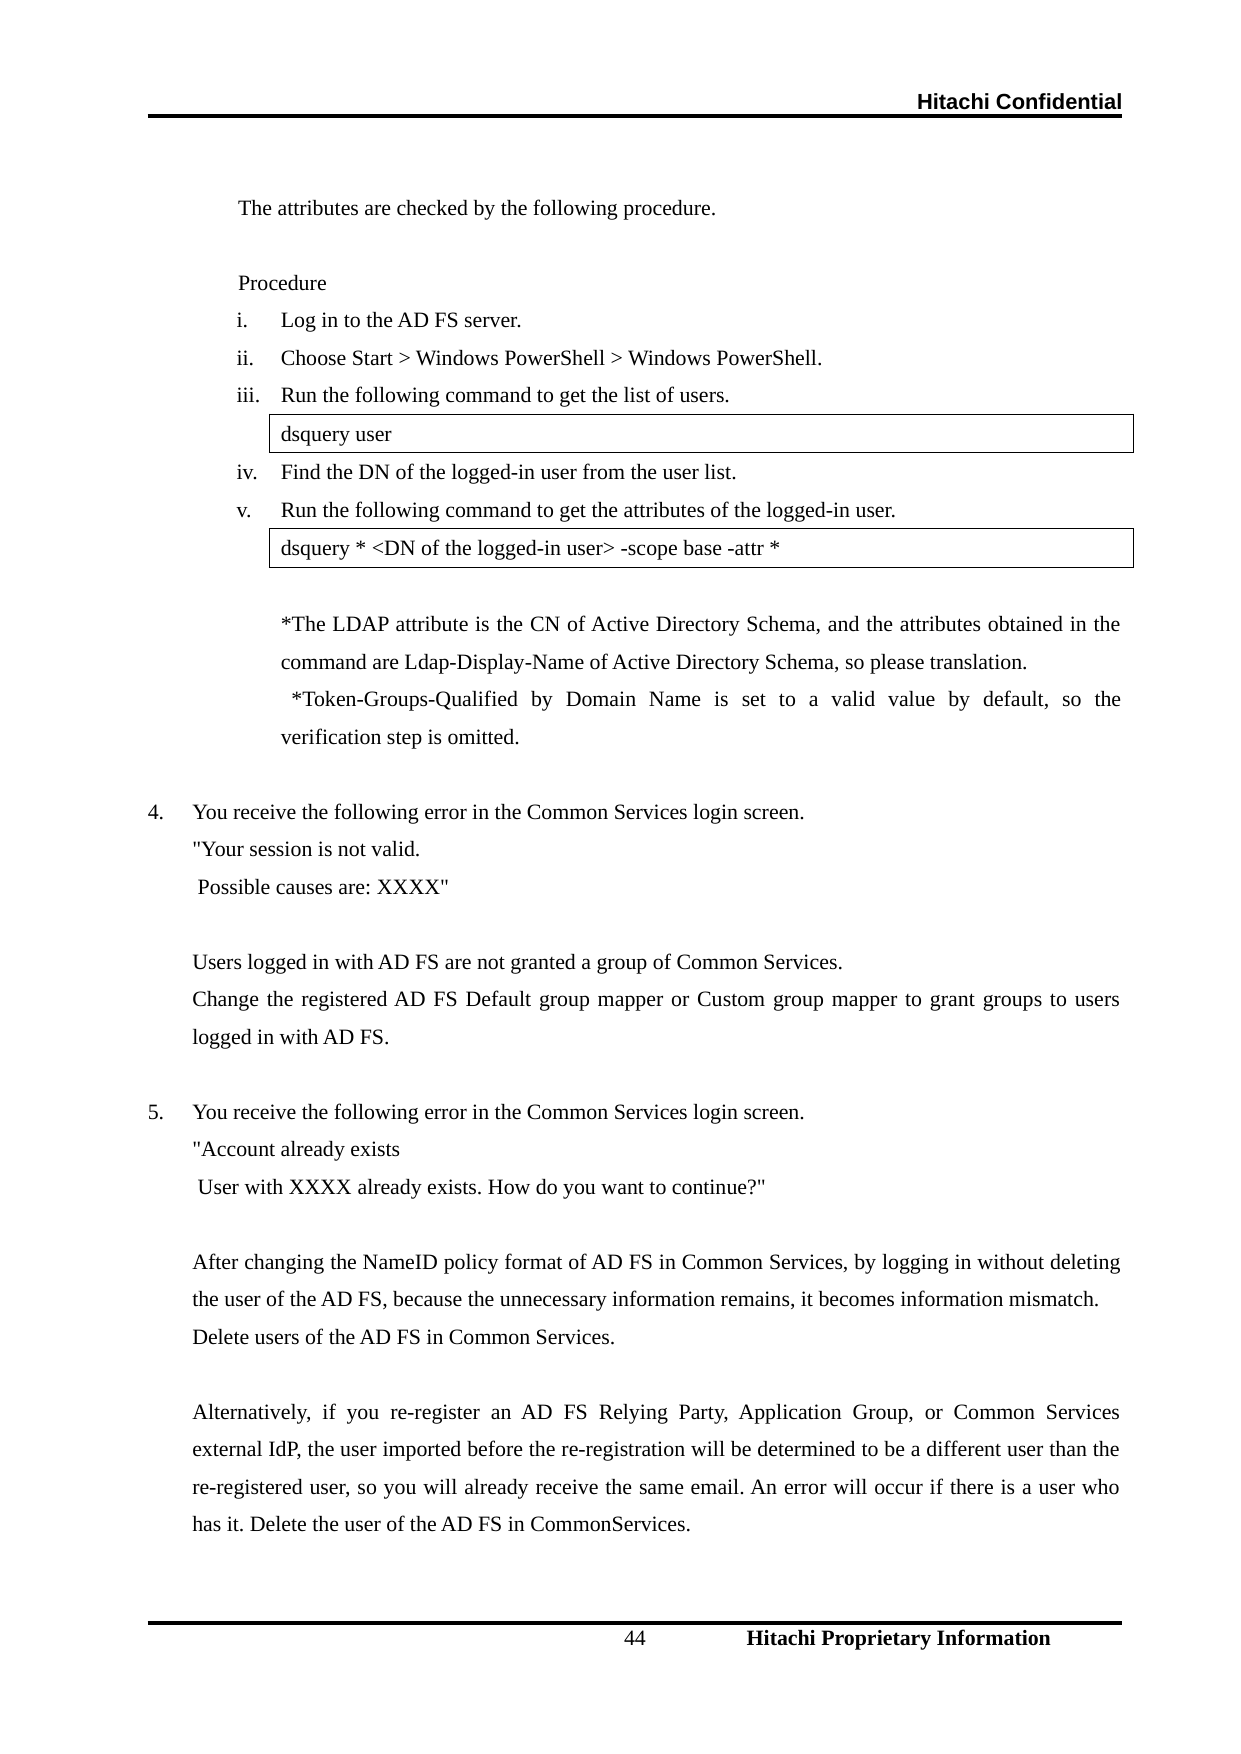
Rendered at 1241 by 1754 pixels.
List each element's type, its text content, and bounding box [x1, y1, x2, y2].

list Choose Start > Windows PowerShell > Windows PowerShell. [236, 338, 1122, 376]
table_header dsquery * <DN of the logged-in user> -scope base -attr * [270, 529, 1133, 567]
list You receive the following error in the Common Services login screen. "Your session is not valid. Possible causes are: XXXX" Users logged in with AD FS are not granted a group of Common Services. Change the registered AD FS Default group mapper or Custom group mapper to grant groups to users logged in with AD FS. [148, 793, 1122, 1093]
list Run the following command to get the attributes of the logged-in user. [236, 491, 1122, 528]
table_header dsquery user [270, 415, 1133, 452]
text *The LDAP attribute is the CN of Active Directory Schema, and the attributes obtained in the command are Ldap-Display-Name of Active Directory Schema, so please translation. [281, 568, 1122, 680]
list Log in to the AD FS server. [236, 301, 1122, 338]
list You receive the following error in the Common Services login screen. "Account already exists User with XXXX already exists. How do you want to continue?" After changing the NameID policy format of AD FS in Common Services, by logging in without deleting the user of the AD FS, because the unnecessary information remains, it becomes information mismatch. Delete users of the AD FS in Common Services. Alternatively, if you re-register an AD FS Relying Party, Application Group, or Common Services external IdP, the user imported before the re-registration will be determined to be a different user than the re-registered user, so you will already receive the same email. An error will occur if there is a user who has it. Delete the user of the AD FS in CommonServices. [148, 1093, 1122, 1580]
text *Token-Groups-Qualified by Domain Name is set to a valid value by default, so the verification step is omitted. [281, 680, 1122, 793]
list Find the DN of the logged-in user from the user list. [236, 453, 1122, 491]
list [192, 151, 1122, 301]
list Run the following command to get the list of users. [236, 376, 1122, 413]
